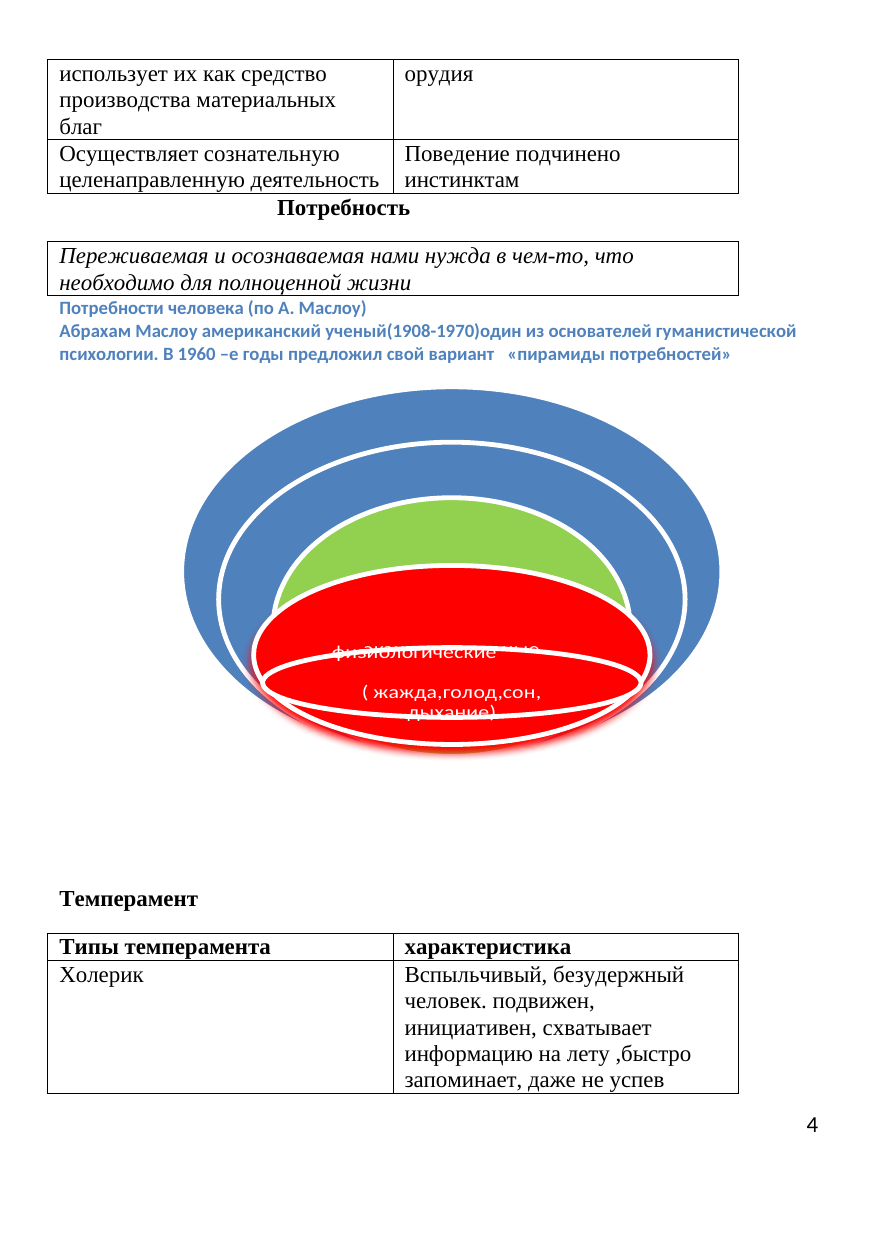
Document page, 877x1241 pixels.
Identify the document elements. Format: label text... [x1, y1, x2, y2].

text Потребности человека (по А. Маслоу) Абрахам Маслоу американский ученый(1908-1970)один из основателей гуманистической психологии. В 1960 –е годы предложил свой вариант «пирамиды потребностей» [59, 296, 818, 365]
table_header характеристика [394, 934, 738, 960]
text Темперамент [59, 885, 818, 912]
table_cell Холерик [48, 961, 393, 1093]
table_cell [394, 961, 738, 1093]
table_header Типы темперамента [48, 934, 393, 960]
text Потребность [59, 194, 818, 220]
table_cell Поведение подчинено инстинктам [394, 140, 738, 193]
table_header Переживаемая и осознаваемая нами нужда в чем-то, что необходимо для полноценной жизни [48, 242, 738, 295]
table_cell Осуществляет сознательную целенаправленную деятельность [48, 140, 393, 193]
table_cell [48, 60, 393, 139]
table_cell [394, 60, 738, 139]
